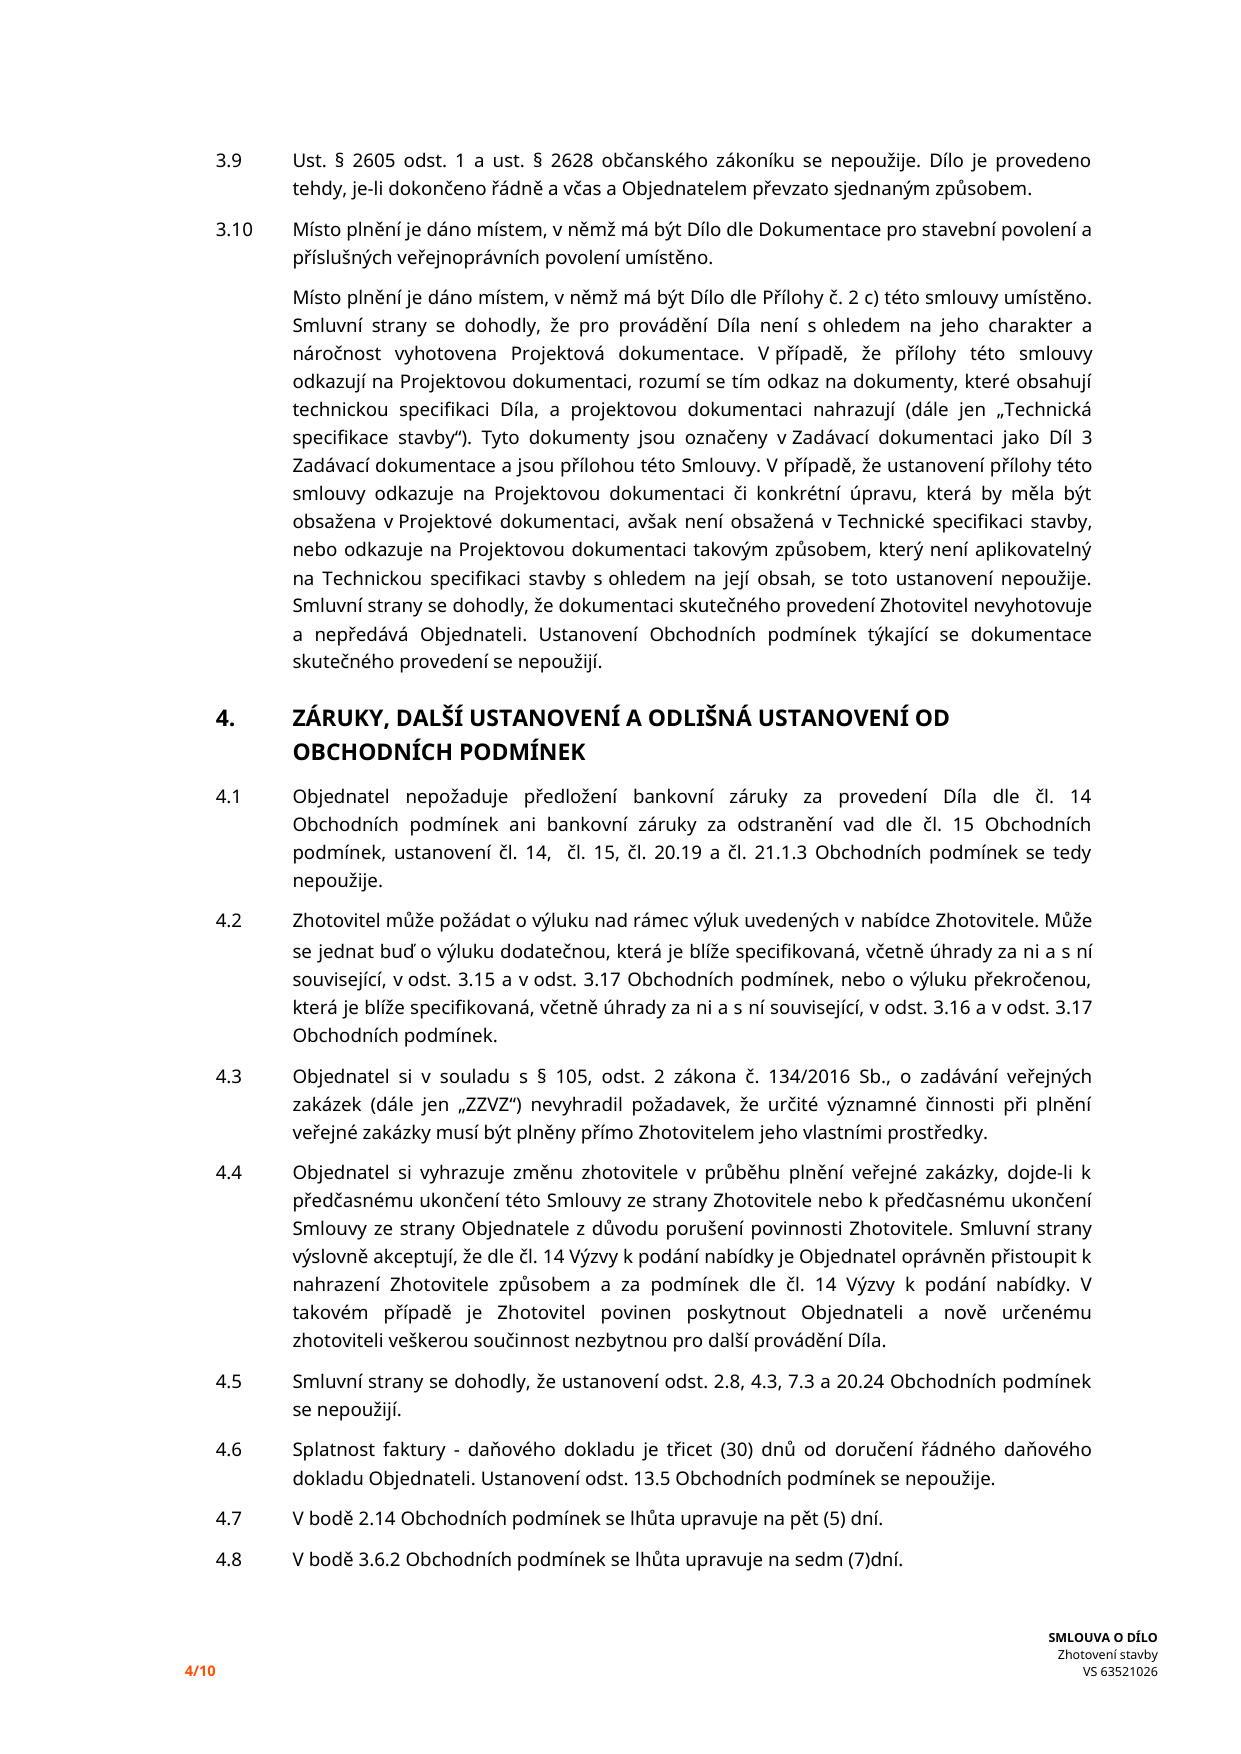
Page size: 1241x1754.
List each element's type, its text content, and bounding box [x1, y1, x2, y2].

text Zhotovitel může požádat o výluku nad rámec výluk uvedených v nabídce Zhotovitele. Může se jednat buď o výluku dodatečnou, která je blíže specifikovaná, včetně úhrady za ni a s ní související, v odst. 3.15 a v odst. 3.17 Obchodních podmínek, nebo o výluku překročenou, která je blíže specifikovaná, včetně úhrady za ni a s ní související, v odst. 3.16 a v odst. 3.17 Obchodních podmínek. [216, 908, 1093, 1048]
text ZÁRUKY, DALŠÍ USTANOVENÍ A ODLIŠNÁ USTANOVENÍ OD OBCHODNÍCH PODMÍNEK [216, 702, 1093, 767]
text Splatnost faktury - daňového dokladu je třicet (30) dnů od doručení řádného daňového dokladu Objednateli. Ustanovení odst. 13.5 Obchodních podmínek se nepoužije. [216, 1437, 1093, 1490]
text Ust. § 2605 odst. 1 a ust. § 2628 občanského zákoníku se nepoužije. Dílo je provedeno tehdy, je-li dokončeno řádně a včas a Objednatelem převzato sjednaným způsobem. [216, 147, 1093, 201]
text Smluvní strany se dohodly, že ustanovení odst. 2.8, 4.3, 7.3 a 20.24 Obchodních podmínek se nepoužijí. [216, 1368, 1093, 1422]
text Objednatel si vyhrazuje změnu zhotovitele v průběhu plnění veřejné zakázky, dojde-li k předčasnému ukončení této Smlouvy ze strany Zhotovitele nebo k předčasnému ukončení Smlouvy ze strany Objednatele z důvodu porušení povinnosti Zhotovitele. Smluvní strany výslovně akceptují, že dle čl. 14 Výzvy k podání nabídky je Objednatel oprávněn přistoupit k nahrazení Zhotovitele způsobem a za podmínek dle čl. 14 Výzvy k podání nabídky. V takovém případě je Zhotovitel povinen poskytnout Objednateli a nově určenému zhotoviteli veškerou součinnost nezbytnou pro další provádění Díla. [216, 1159, 1093, 1353]
text Místo plnění je dáno místem, v němž má být Dílo dle Přílohy č. 2 c) této smlouvy umístěno. Smluvní strany se dohodly, že pro provádění Díla není s ohledem na jeho charakter a náročnost vyhotovena Projektová dokumentace. V případě, že přílohy této smlouvy odkazují na Projektovou dokumentaci, rozumí se tím odkaz na dokumenty, které obsahují technickou specifikaci Díla, a projektovou dokumentaci nahrazují (dále jen „Technická specifikace stavby“). Tyto dokumenty jsou označeny v Zadávací dokumentaci jako Díl 3 Zadávací dokumentace a jsou přílohou této Smlouvy. V případě, že ustanovení přílohy této smlouvy odkazuje na Projektovou dokumentaci či konkrétní úpravu, která by měla být obsažena v Projektové dokumentaci, avšak není obsažená v Technické specifikaci stavby, nebo odkazuje na Projektovou dokumentaci takovým způsobem, který není aplikovatelný na Technickou specifikaci stavby s ohledem na její obsah, se toto ustanovení nepoužije. Smluvní strany se dohodly, že dokumentaci skutečného provedení Zhotovitel nevyhotovuje a nepředává Objednateli. Ustanovení Obchodních podmínek týkající se dokumentace skutečného provedení se nepoužijí. [292, 284, 1093, 674]
text V bodě 2.14 Obchodních podmínek se lhůta upravuje na pět (5) dní. [216, 1505, 1093, 1531]
text Objednatel si v souladu s § 105, odst. 2 zákona č. 134/2016 Sb., o zadávání veřejných zakázek (dále jen „ZZVZ“) nevyhradil požadavek, že určité významné činnosti při plnění veřejné zakázky musí být plněny přímo Zhotovitelem jeho vlastními prostředky. [216, 1063, 1093, 1144]
text V bodě 3.6.2 Obchodních podmínek se lhůta upravuje na sedm (7)dní. [216, 1546, 1093, 1571]
text Objednatel nepožaduje předložení bankovní záruky za provedení Díla dle čl. 14 Obchodních podmínek ani bankovní záruky za odstranění vad dle čl. 15 Obchodních podmínek, ustanovení čl. 14, čl. 15, čl. 20.19 a čl. 21.1.3 Obchodních podmínek se tedy nepoužije. [216, 783, 1093, 893]
text Místo plnění je dáno místem, v němž má být Dílo dle Dokumentace pro stavební povolení a příslušných veřejnoprávních povolení umístěno. [216, 216, 1093, 269]
